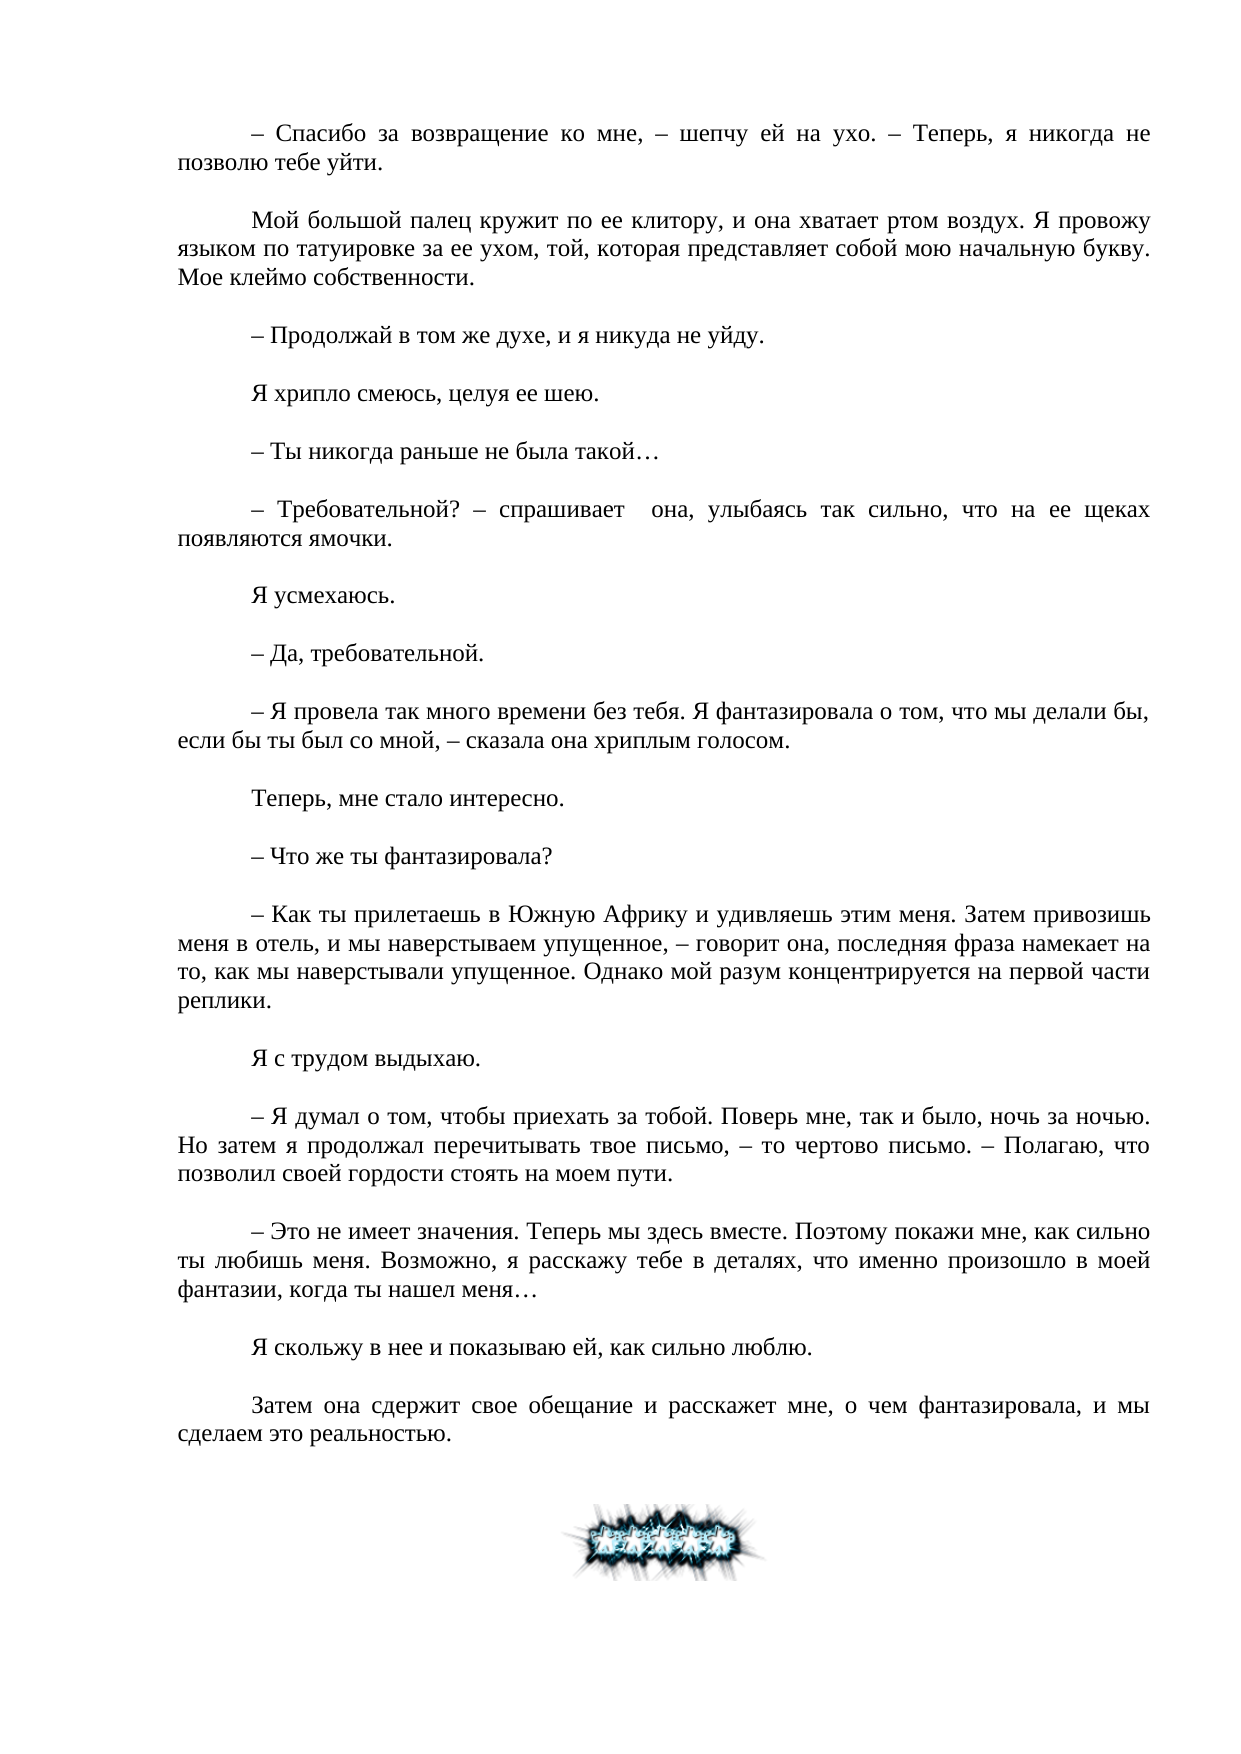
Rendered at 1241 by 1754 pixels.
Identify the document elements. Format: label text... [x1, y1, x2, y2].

text Я усмехаюсь. [177, 581, 1152, 609]
text Мой большой палец кружит по ее клитору, и она хватает ртом воздух. Я провожу языком по татуировке за ее ухом, той, которая представляет собой мою начальную букву. Мое клеймо собственности. [177, 205, 1152, 291]
text – Что же ты фантазировала? [177, 841, 1152, 870]
text Затем она сдержит свое обещание и расскажет мне, о чем фантазировала, и мы сделаем это реальностью. [177, 1390, 1152, 1447]
text Я скольжу в нее и показываю ей, как сильно люблю. [177, 1332, 1152, 1361]
text – Как ты прилетаешь в Южную Африку и удивляешь этим меня. Затем привозишь меня в отель, и мы наверстываем упущенное, – говорит она, последняя фраза намекает на то, как мы наверстывали упущенное. Однако мой разум концентрируется на первой части реплики. [177, 899, 1152, 1014]
text Теперь, мне стало интересно. [177, 783, 1152, 812]
text – Я провела так много времени без тебя. Я фантазировала о том, что мы делали бы, если бы ты был со мной, – сказала она хриплым голосом. [177, 696, 1152, 754]
text – Ты никогда раньше не была такой… [177, 436, 1152, 465]
text – Да, требовательной. [177, 638, 1152, 667]
text – Это не имеет значения. Теперь мы здесь вместе. Поэтому покажи мне, как сильно ты любишь меня. Возможно, я расскажу тебе в деталях, что именно произошло в моей фантазии, когда ты нашел меня… [177, 1216, 1152, 1303]
text Я хрипло смеюсь, целуя ее шею. [177, 378, 1152, 407]
text Я с трудом выдыхаю. [177, 1043, 1152, 1072]
picture [555, 1504, 774, 1581]
text – Требовательной? – спрашивает она, улыбаясь так сильно, что на ее щеках появляются ямочки. [177, 494, 1152, 551]
text – Продолжай в том же духе, и я никуда не уйду. [177, 320, 1152, 349]
text – Спасибо за возвращение ко мне, – шепчу ей на ухо. – Теперь, я никогда не позволю тебе уйти. [177, 118, 1152, 176]
text – Я думал о том, чтобы приехать за тобой. Поверь мне, так и было, ночь за ночью. Но затем я продолжал перечитывать твое письмо, – то чертово письмо. – Полагаю, что позволил своей гордости стоять на моем пути. [177, 1101, 1152, 1187]
